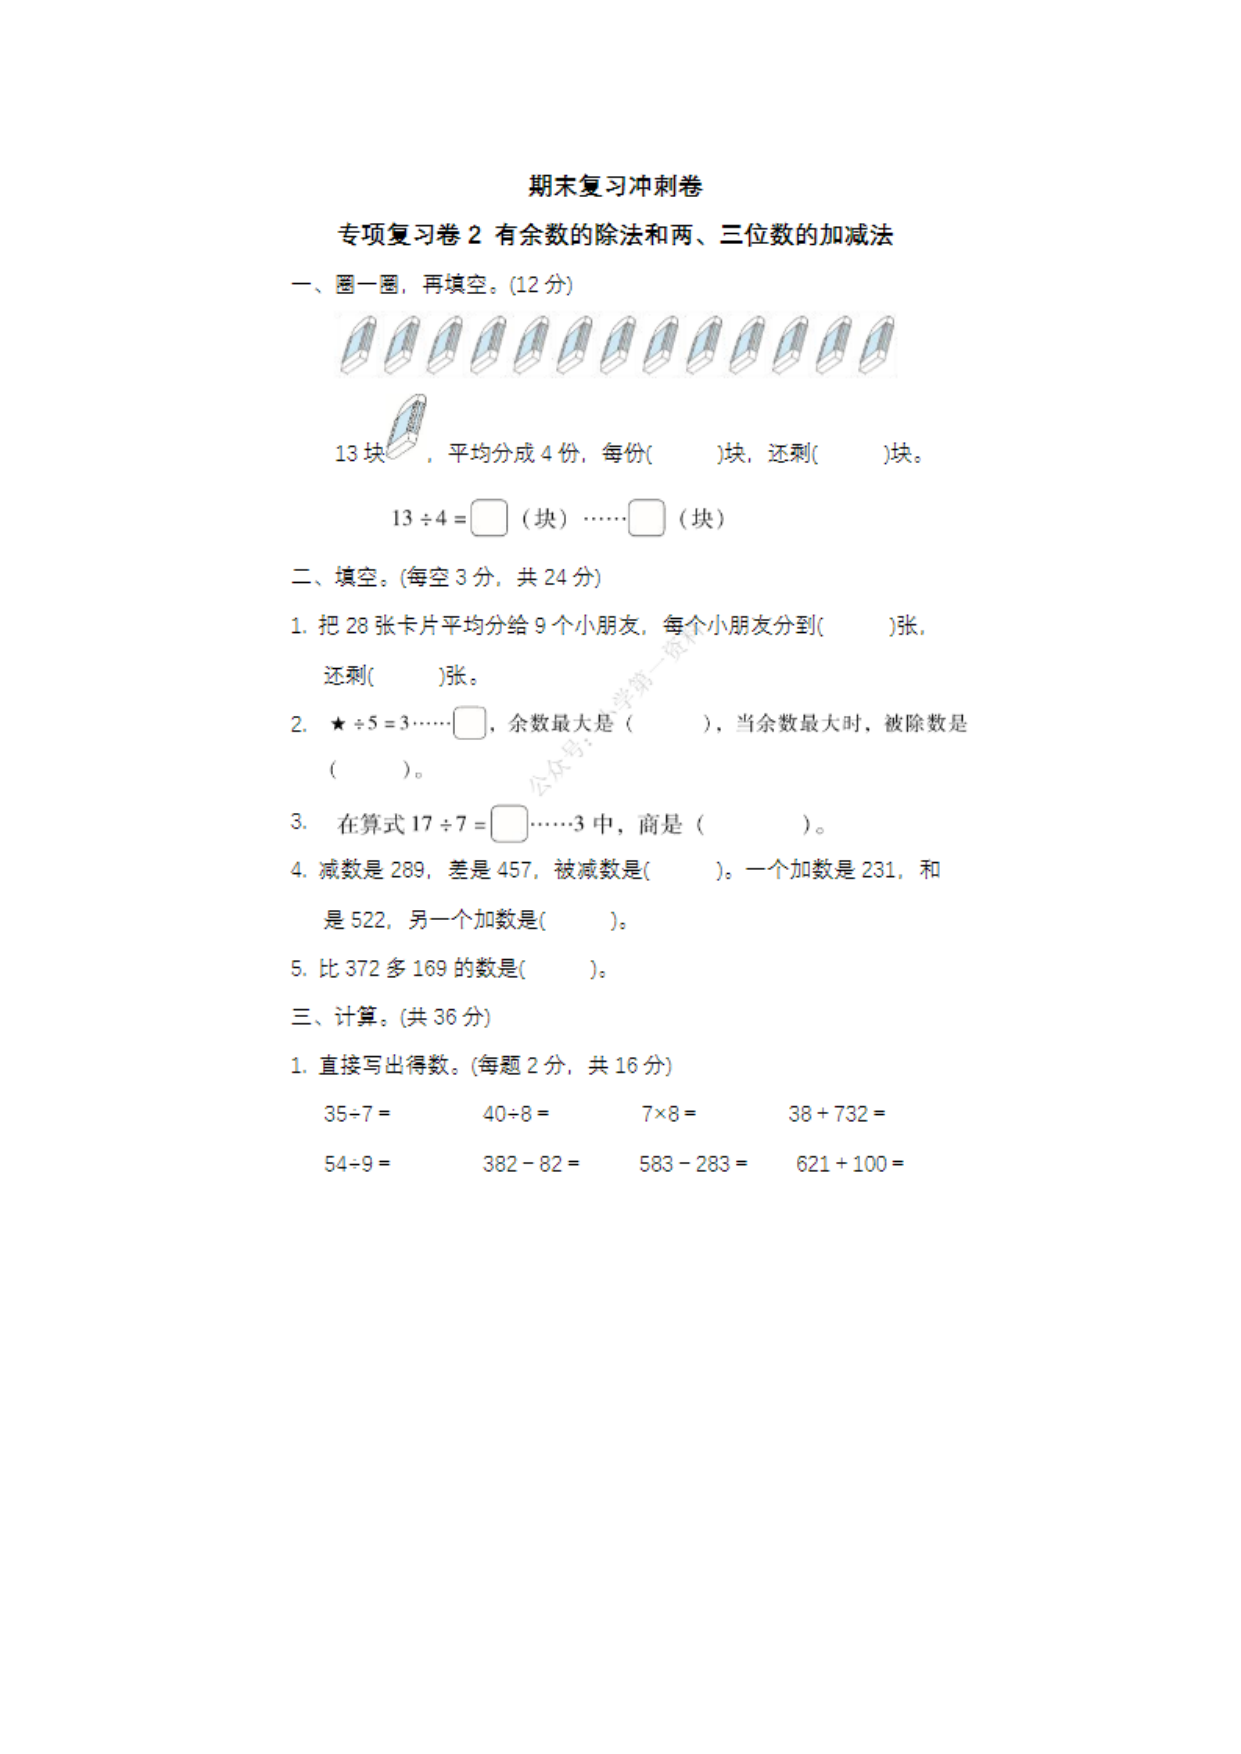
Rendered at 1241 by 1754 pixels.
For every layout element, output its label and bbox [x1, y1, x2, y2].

picture [236, 162, 1004, 1222]
